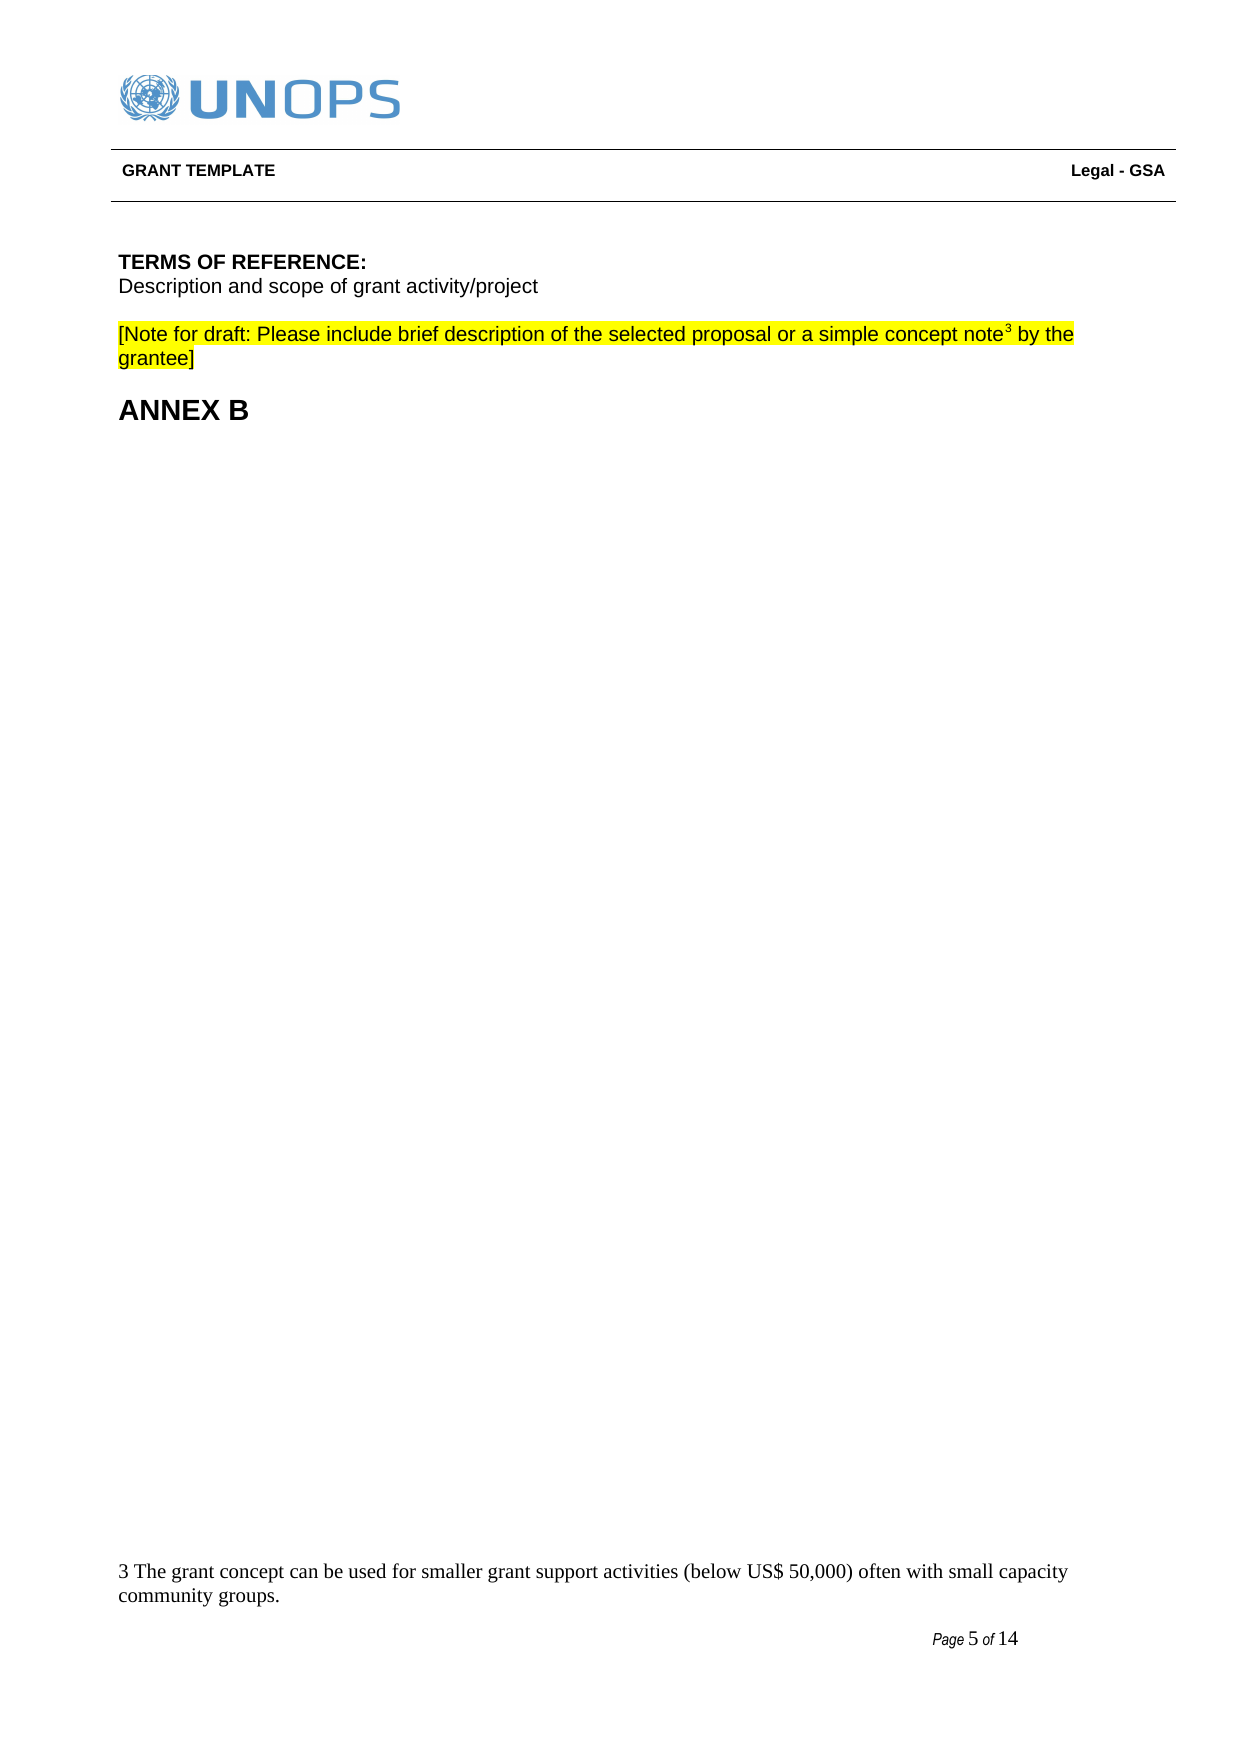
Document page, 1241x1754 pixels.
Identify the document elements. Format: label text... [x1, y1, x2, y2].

text Description and scope of grant activity/project [118, 273, 1122, 297]
text TERMS OF REFERENCE: [118, 249, 1122, 273]
picture [118, 75, 400, 125]
text ANNEX B [118, 393, 1122, 427]
text [Note for draft: Please include brief description of the selected proposal or a simple concept note by the grantee] [194, 321, 1122, 369]
